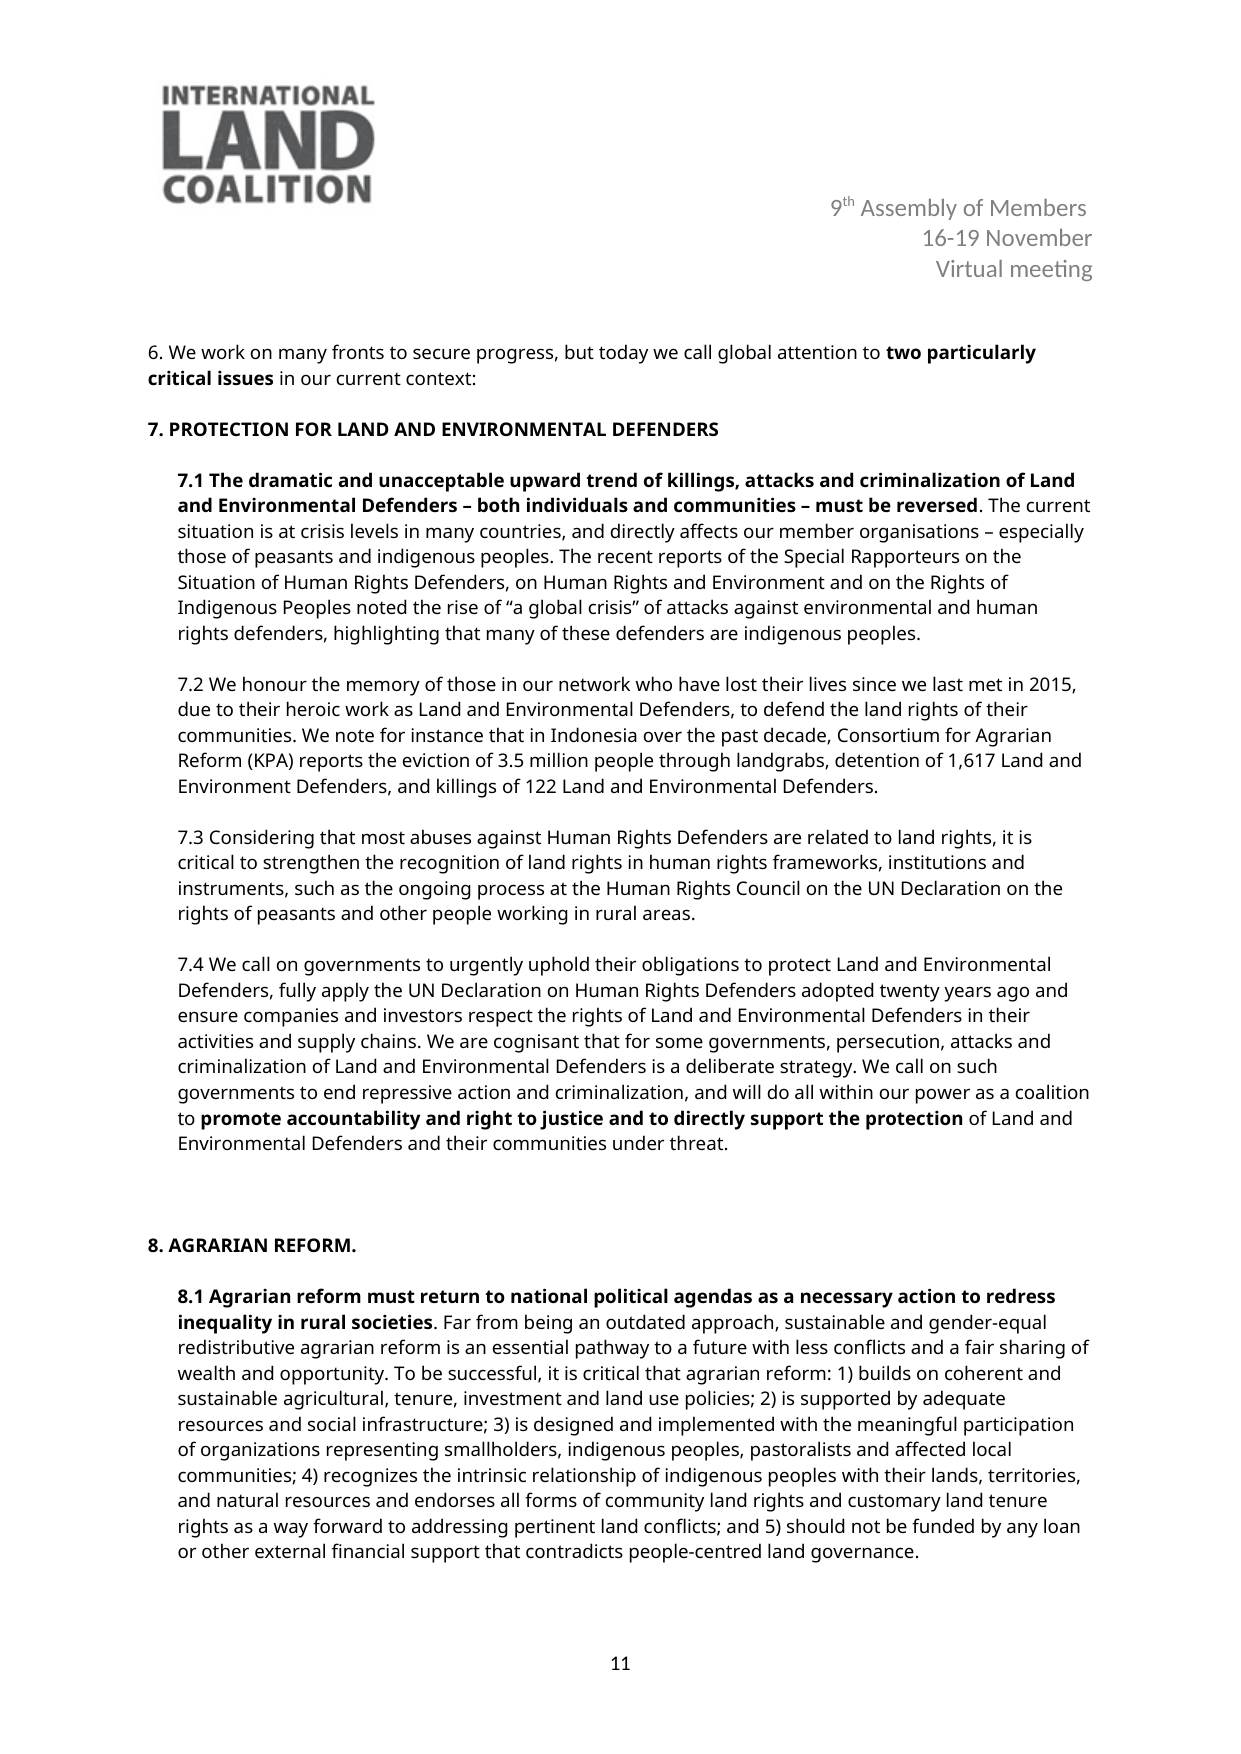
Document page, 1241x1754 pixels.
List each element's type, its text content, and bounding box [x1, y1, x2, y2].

text 7. PROTECTION FOR LAND AND ENVIRONMENTAL DEFENDERS [148, 416, 1093, 441]
text 7.4 We call on governments to urgently uphold their obligations to protect Land and Environmental Defenders, fully apply the UN Declaration on Human Rights Defenders adopted twenty years ago and ensure companies and investors respect the rights of Land and Environmental Defenders in their activities and supply chains. We are cognisant that for some governments, persecution, attacks and criminalization of Land and Environmental Defenders is a deliberate strategy. We call on such governments to end repressive action and criminalization, and will do all within our power as a coalition to promote accountability and right to justice and to directly support the protection of Land and Environmental Defenders and their communities under threat. [177, 952, 1093, 1156]
text 8.1 Agrarian reform must return to national political agendas as a necessary action to redress inequality in rural societies. Far from being an outdated approach, sustainable and gender-equal redistributive agrarian reform is an essential pathway to a future with less conflicts and a fair sharing of wealth and opportunity. To be successful, it is critical that agrarian reform: 1) builds on coherent and sustainable agricultural, tenure, investment and land use policies; 2) is supported by adequate resources and social infrastructure; 3) is designed and implemented with the meaningful participation of organizations representing smallholders, indigenous peoples, pastoralists and affected local communities; 4) recognizes the intrinsic relationship of indigenous peoples with their lands, territories, and natural resources and endorses all forms of community land rights and customary land tenure rights as a way forward to addressing pertinent land conflicts; and 5) should not be funded by any loan or other external financial support that contradicts people-centred land governance. [177, 1283, 1093, 1564]
text 8. AGRARIAN REFORM. [148, 1232, 1093, 1258]
text 7.3 Considering that most abuses against Human Rights Defenders are related to land rights, it is critical to strengthen the recognition of land rights in human rights frameworks, institutions and instruments, such as the ongoing process at the Human Rights Council on the UN Declaration on the rights of peasants and other people working in rural areas. [177, 824, 1093, 926]
text 7.2 We honour the memory of those in our network who have lost their lives since we last met in 2015, due to their heroic work as Land and Environmental Defenders, to defend the land rights of their communities. We note for instance that in Indonesia over the past decade, Consortium for Agrarian Reform (KPA) reports the eviction of 3.5 million people through landgrabs, detention of 1,617 Land and Environment Defenders, and killings of 122 Land and Environmental Defenders. [177, 671, 1093, 799]
text 7.1 The dramatic and unacceptable upward trend of killings, attacks and criminalization of Land and Environmental Defenders – both individuals and communities – must be reversed. The current situation is at crisis levels in many countries, and directly affects our member organisations – especially those of peasants and indigenous peoples. The recent reports of the Special Rapporteurs on the Situation of Human Rights Defenders, on Human Rights and Environment and on the Rights of Indigenous Peoples noted the rise of “a global crisis” of attacks against environmental and human rights defenders, highlighting that many of these defenders are indigenous peoples. [177, 467, 1093, 646]
text 6. We work on many fronts to secure progress, but today we call global attention to two particularly critical issues in our current context: [148, 339, 1093, 390]
picture [147, 73, 398, 216]
